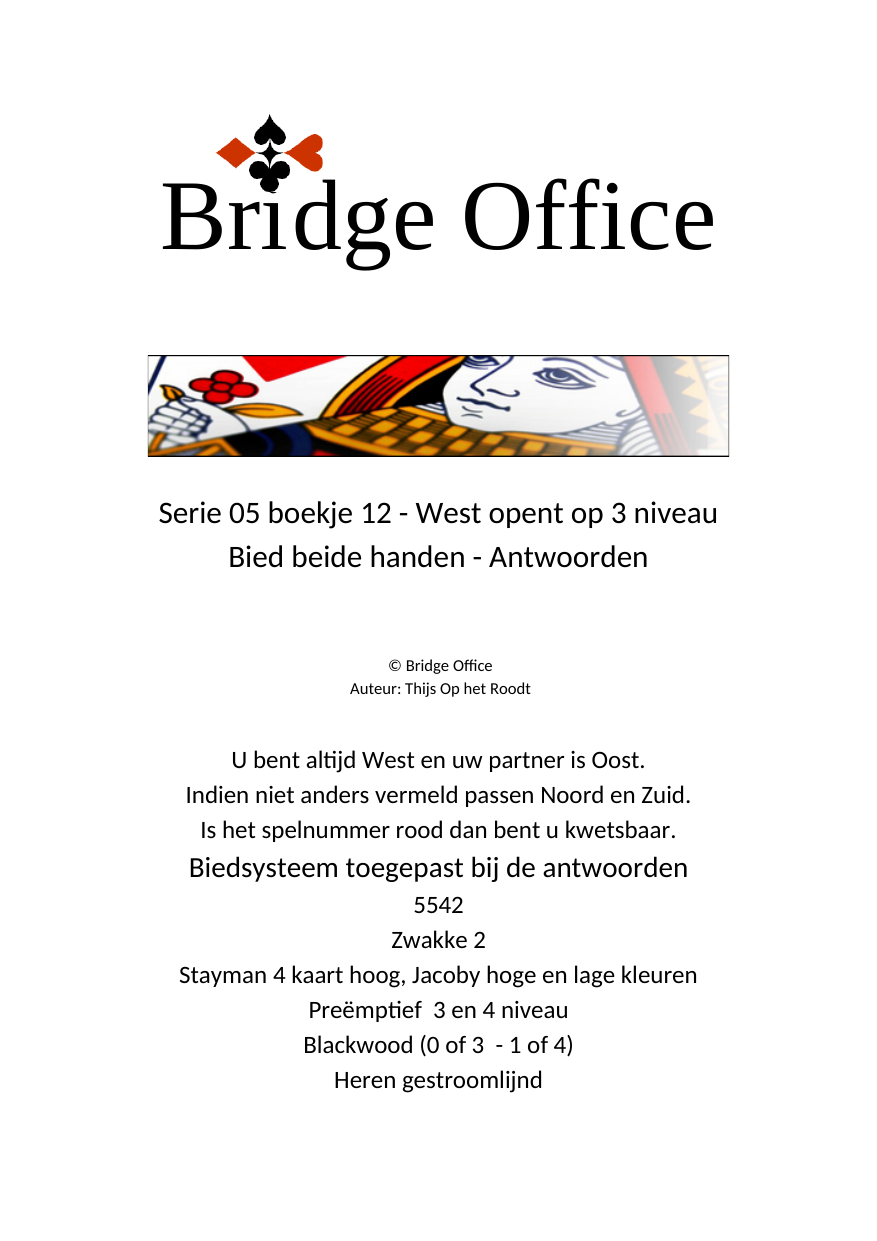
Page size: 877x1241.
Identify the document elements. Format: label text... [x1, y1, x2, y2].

text Biedsysteem toegepast bij de antwoorden 5542 Zwakke 2 [148, 849, 729, 955]
picture [215, 113, 323, 192]
text Preëmptief 3 en 4 niveau [148, 994, 729, 1025]
text Blackwood (0 of 3 - 1 of 4) Heren gestroomlijnd [148, 1029, 729, 1095]
text Serie 05 boekje 12 - West opent op 3 niveau [148, 493, 729, 531]
text © Bridge Office [148, 655, 729, 676]
text Auteur: Thijs Op het Roodt U bent altijd West en uw partner is Oost. Indien niet anders vermeld passen Noord en Zuid. Is het spelnummer rood dan bent u kwetsbaar. [148, 678, 729, 845]
text Stayman 4 kaart hoog, Jacoby hoge en lage kleuren [148, 959, 729, 990]
picture [147, 355, 730, 457]
text Bied beide handen - Antwoorden [148, 537, 729, 575]
